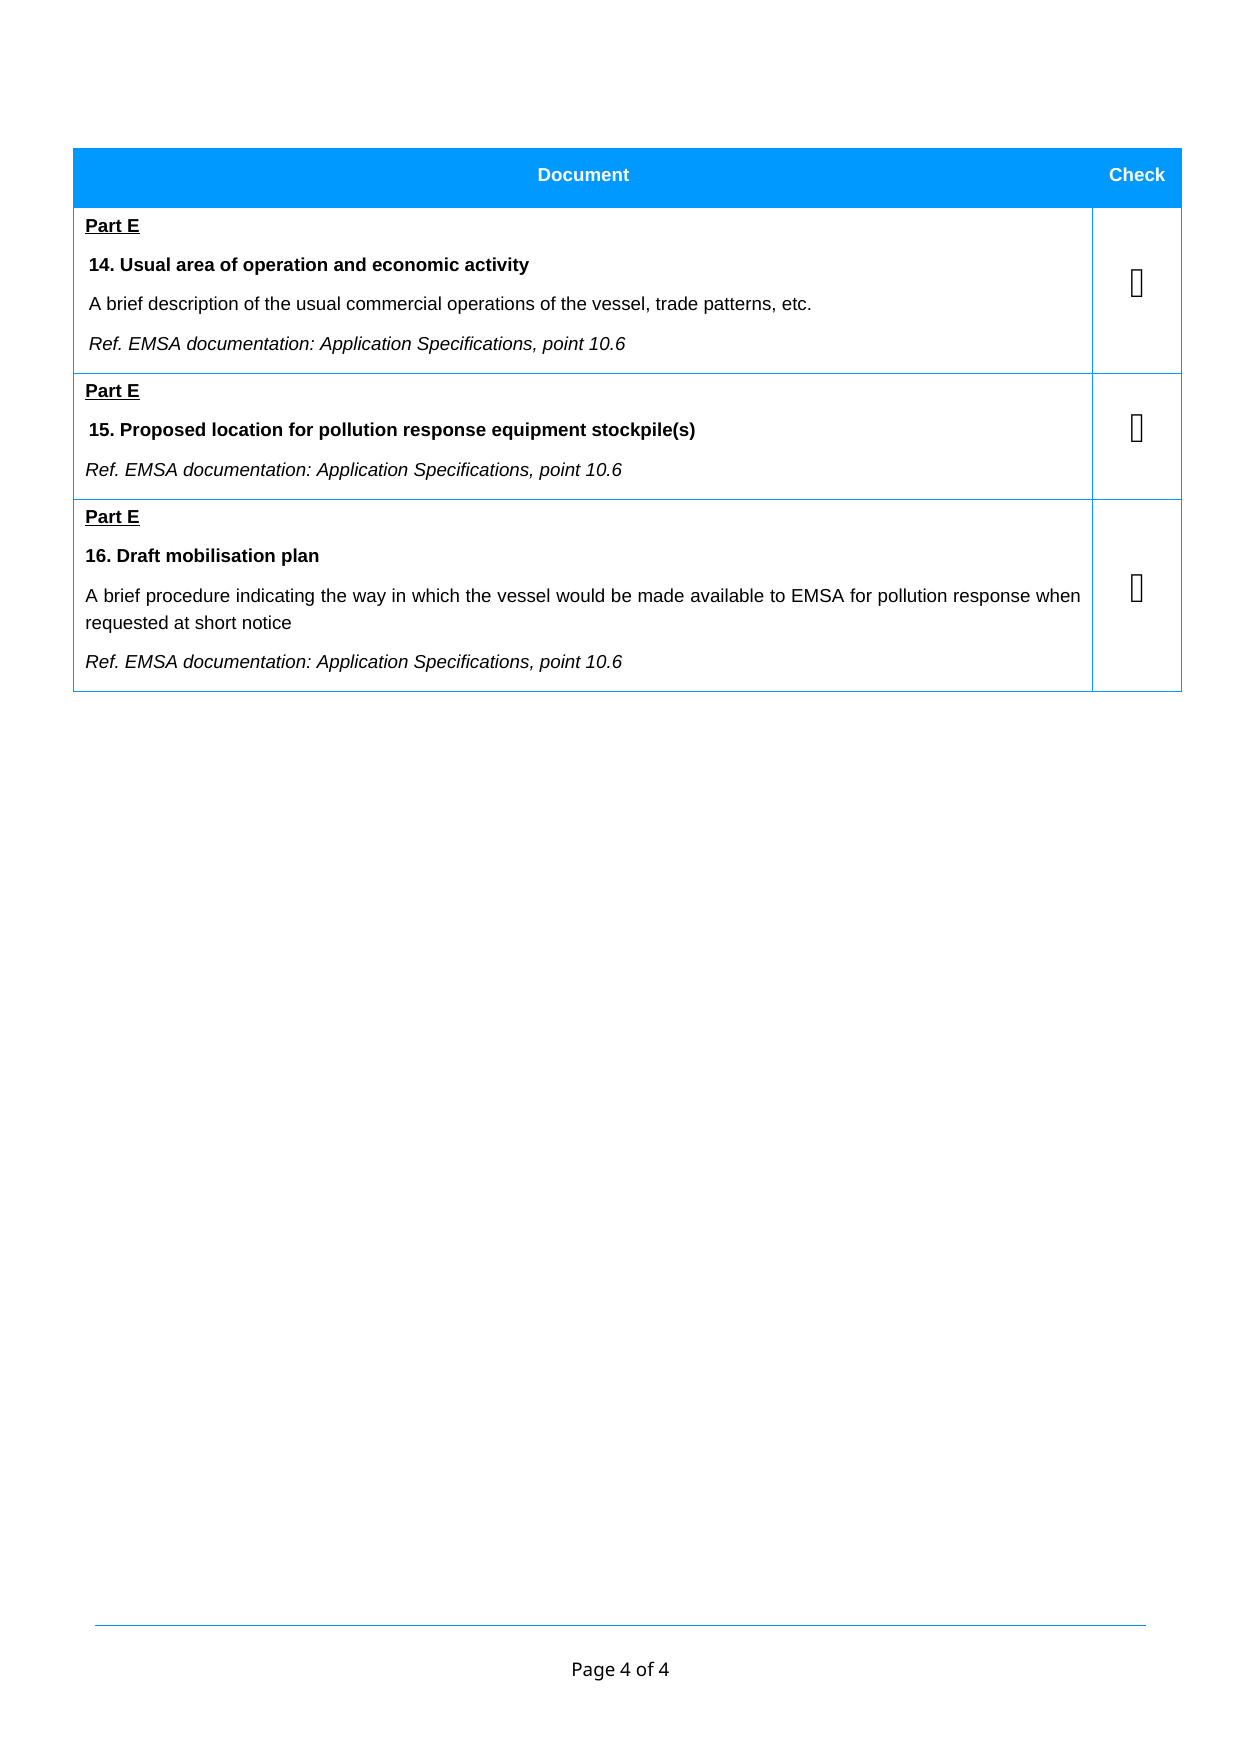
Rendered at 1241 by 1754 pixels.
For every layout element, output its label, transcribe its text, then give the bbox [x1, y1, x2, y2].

table_cell Part E 15. Proposed location for pollution response equipment stockpile(s) Ref. EMSA documentation: Application Specifications, point 10.6 [74, 374, 1092, 498]
table_cell [1093, 374, 1181, 498]
table_cell [1093, 208, 1181, 372]
table_cell Part E 16. Draft mobilisation plan A brief procedure indicating the way in which the vessel would be made available to EMSA for pollution response when requested at short notice Ref. EMSA documentation: Application Specifications, point 10.6 [74, 500, 1092, 691]
table_header Check [1093, 149, 1181, 207]
table_cell Part E 14. Usual area of operation and economic activity A brief description of the usual commercial operations of the vessel, trade patterns, etc. Ref. EMSA documentation: Application Specifications, point 10.6 [74, 208, 1092, 372]
table_cell [1093, 500, 1181, 691]
table_header Document [74, 149, 1092, 207]
